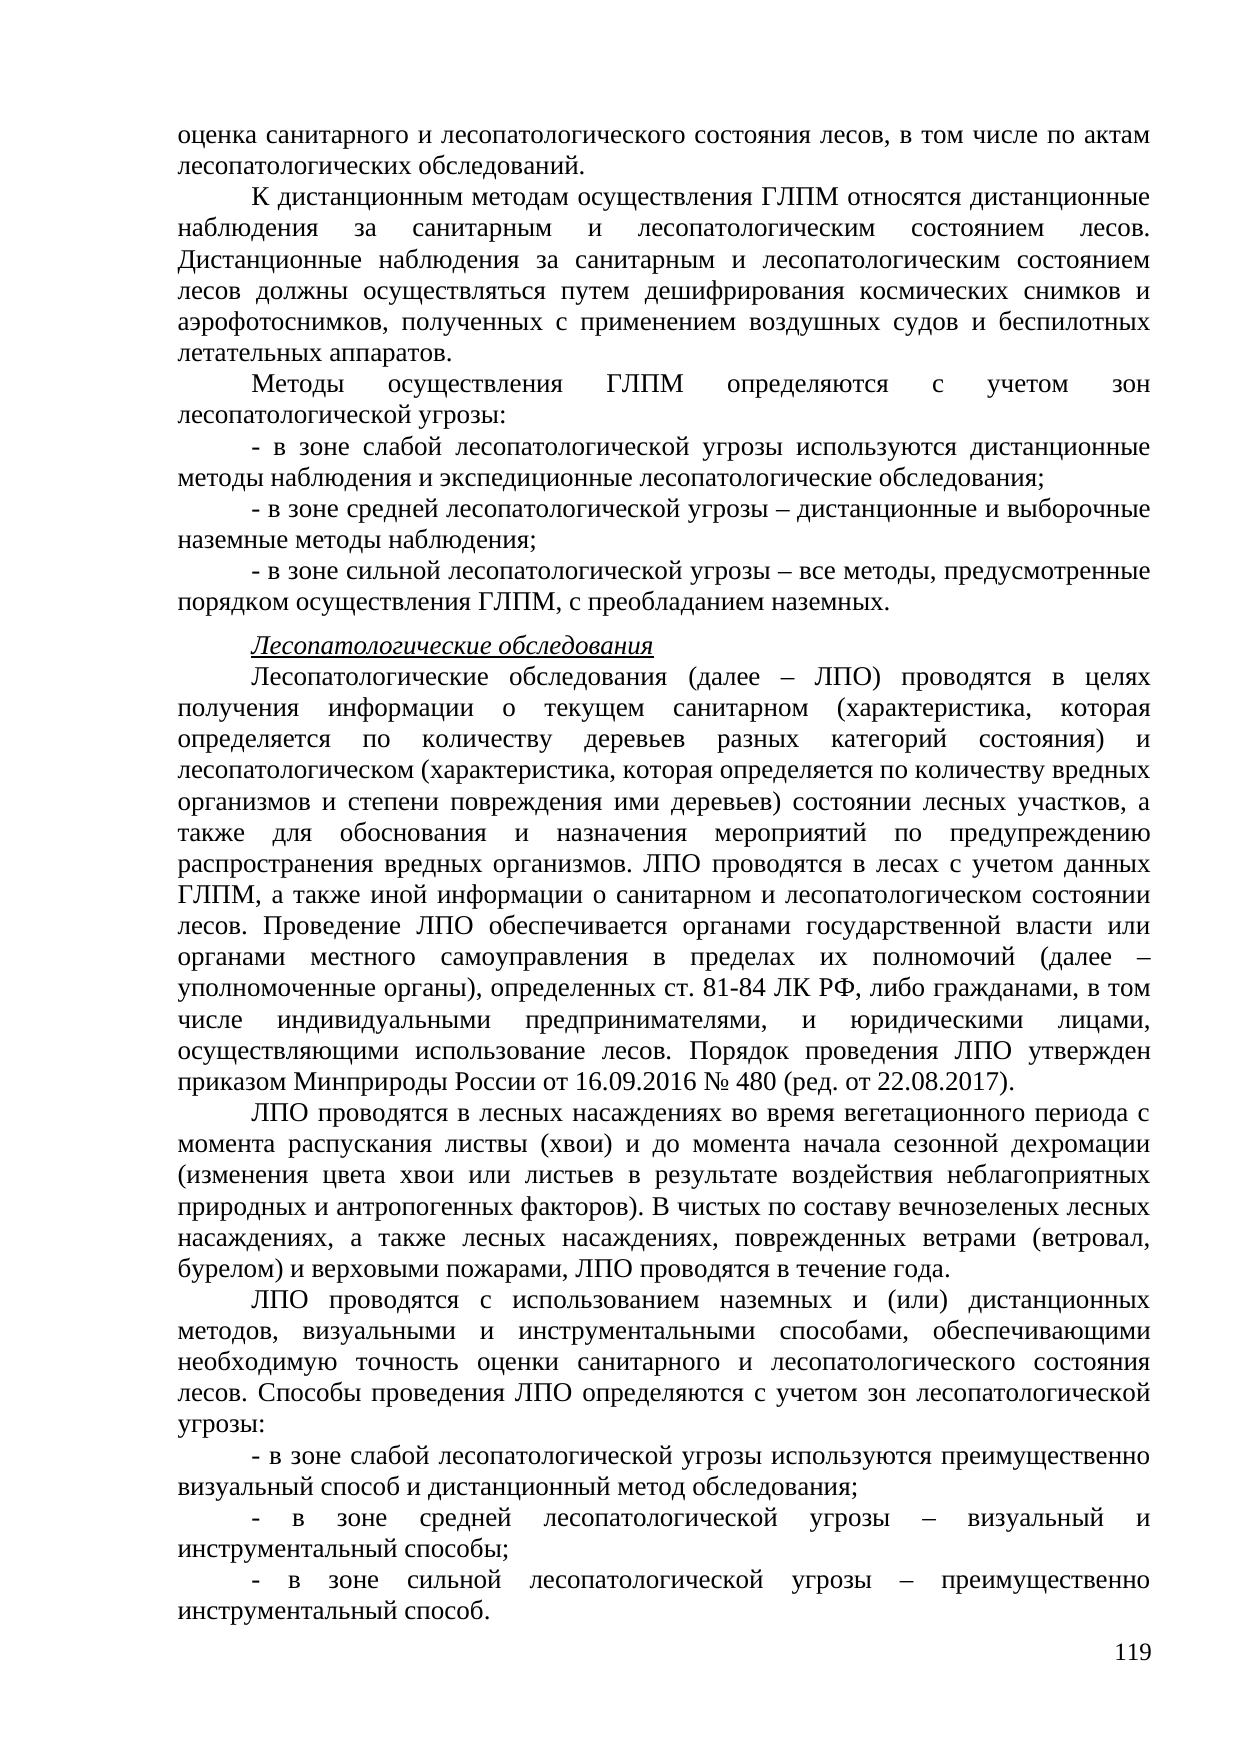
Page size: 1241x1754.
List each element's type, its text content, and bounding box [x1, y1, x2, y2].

text - в зоне средней лесопатологической угрозы – дистанционные и выборочные наземные методы наблюдения; [177, 492, 1152, 554]
text - в зоне слабой лесопатологической угрозы используются дистанционные методы наблюдения и экспедиционные лесопатологические обследования; [177, 429, 1152, 492]
text - в зоне сильной лесопатологической угрозы – все методы, предусмотренные порядком осуществления ГЛПМ, с преобладанием наземных. [177, 554, 1152, 616]
text Лесопатологические обследования (далее – ЛПО) проводятся в целях получения информации о текущем санитарном (характеристика, которая определяется по количеству деревьев разных категорий состояния) и лесопатологическом (характеристика, которая определяется по количеству вредных организмов и степени повреждения ими деревьев) состоянии лесных участков, а также для обоснования и назначения мероприятий по предупреждению распространения вредных организмов. ЛПО проводятся в лесах с учетом данных ГЛПМ, а также иной информации о санитарном и лесопатологическом состоянии лесов. Проведение ЛПО обеспечивается органами государственной власти или органами местного самоуправления в пределах их полномочий (далее – уполномоченные органы), определенных ст. 81-84 ЛК РФ, либо гражданами, в том числе индивидуальными предпринимателями, и юридическими лицами, осуществляющими использование лесов. Порядок проведения ЛПО утвержден приказом Минприроды России от 16.09.2016 № 480 (ред. от 22.08.2017). [177, 660, 1152, 1096]
text - в зоне слабой лесопатологической угрозы используются преимущественно визуальный способ и дистанционный метод обследования; [177, 1439, 1152, 1501]
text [177, 118, 1152, 180]
text - в зоне сильной лесопатологической угрозы – преимущественно инструментальный способ. [177, 1563, 1152, 1626]
text Методы осуществления ГЛПМ определяются с учетом зон лесопатологической угрозы: [177, 367, 1152, 429]
text ЛПО проводятся с использованием наземных и (или) дистанционных методов, визуальными и инструментальными способами, обеспечивающими необходимую точность оценки санитарного и лесопатологического состояния лесов. Способы проведения ЛПО определяются с учетом зон лесопатологической угрозы: [177, 1283, 1152, 1439]
text К дистанционным методам осуществления ГЛПМ относятся дистанционные наблюдения за санитарным и лесопатологическим состоянием лесов. Дистанционные наблюдения за санитарным и лесопатологическим состоянием лесов должны осуществляться путем дешифрирования космических снимков и аэрофотоснимков, полученных с применением воздушных судов и беспилотных летательных аппаратов. [177, 180, 1152, 367]
text Лесопатологические обследования [177, 629, 1152, 660]
text ЛПО проводятся в лесных насаждениях во время вегетационного периода с момента распускания листвы (хвои) и до момента начала сезонной дехромации (изменения цвета хвои или листьев в результате воздействия неблагоприятных природных и антропогенных факторов). В чистых по составу вечнозеленых лесных насаждениях, а также лесных насаждениях, поврежденных ветрами (ветровал, бурелом) и верховыми пожарами, ЛПО проводятся в течение года. [177, 1096, 1152, 1283]
text - в зоне средней лесопатологической угрозы – визуальный и инструментальный способы; [177, 1501, 1152, 1563]
